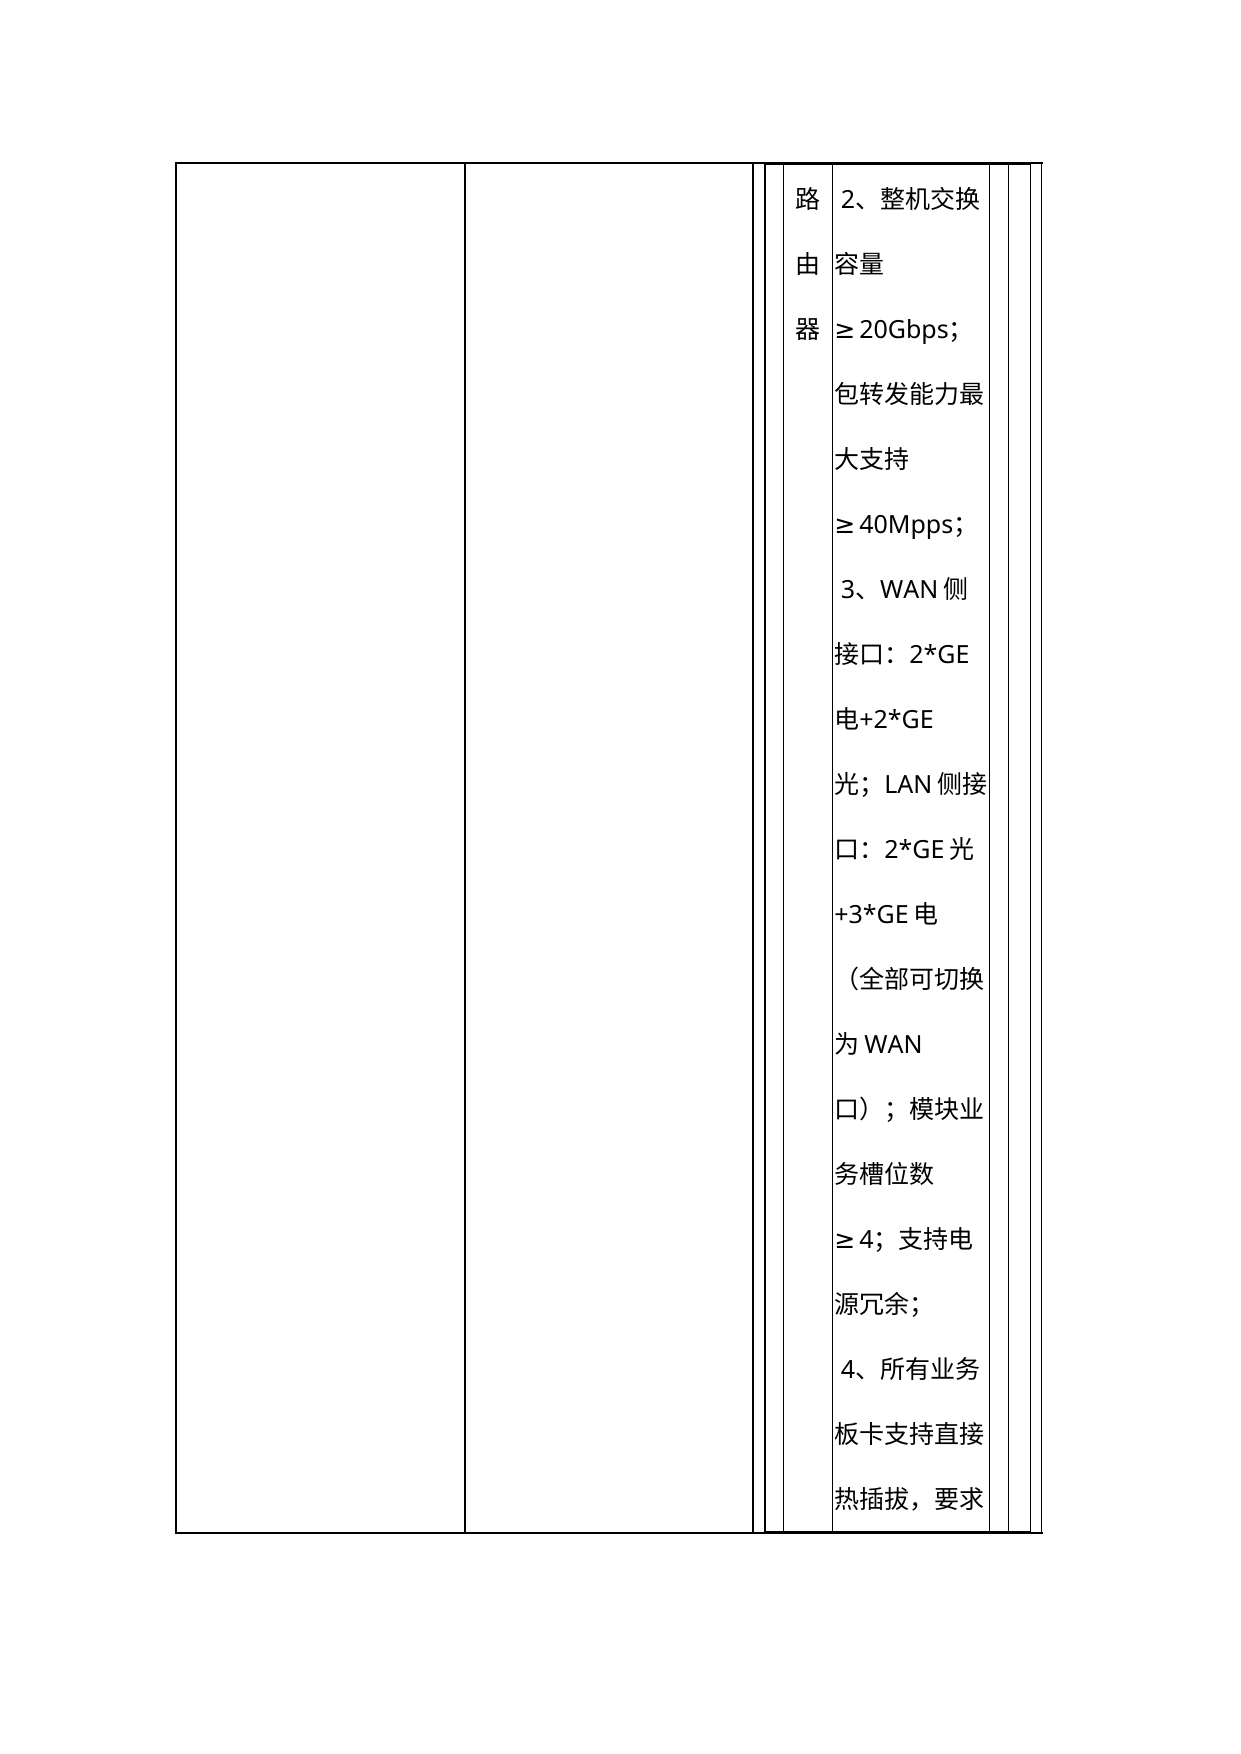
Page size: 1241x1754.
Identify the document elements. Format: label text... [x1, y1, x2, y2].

table_cell [754, 164, 764, 1532]
table_cell [466, 164, 752, 1532]
table_cell [1031, 164, 1041, 1532]
table_cell [833, 165, 989, 1531]
table_cell [1009, 165, 1030, 1531]
table_cell [784, 165, 832, 1531]
table_cell [766, 165, 783, 1531]
table_cell 1 [177, 164, 464, 1532]
table_cell [990, 165, 1008, 1531]
